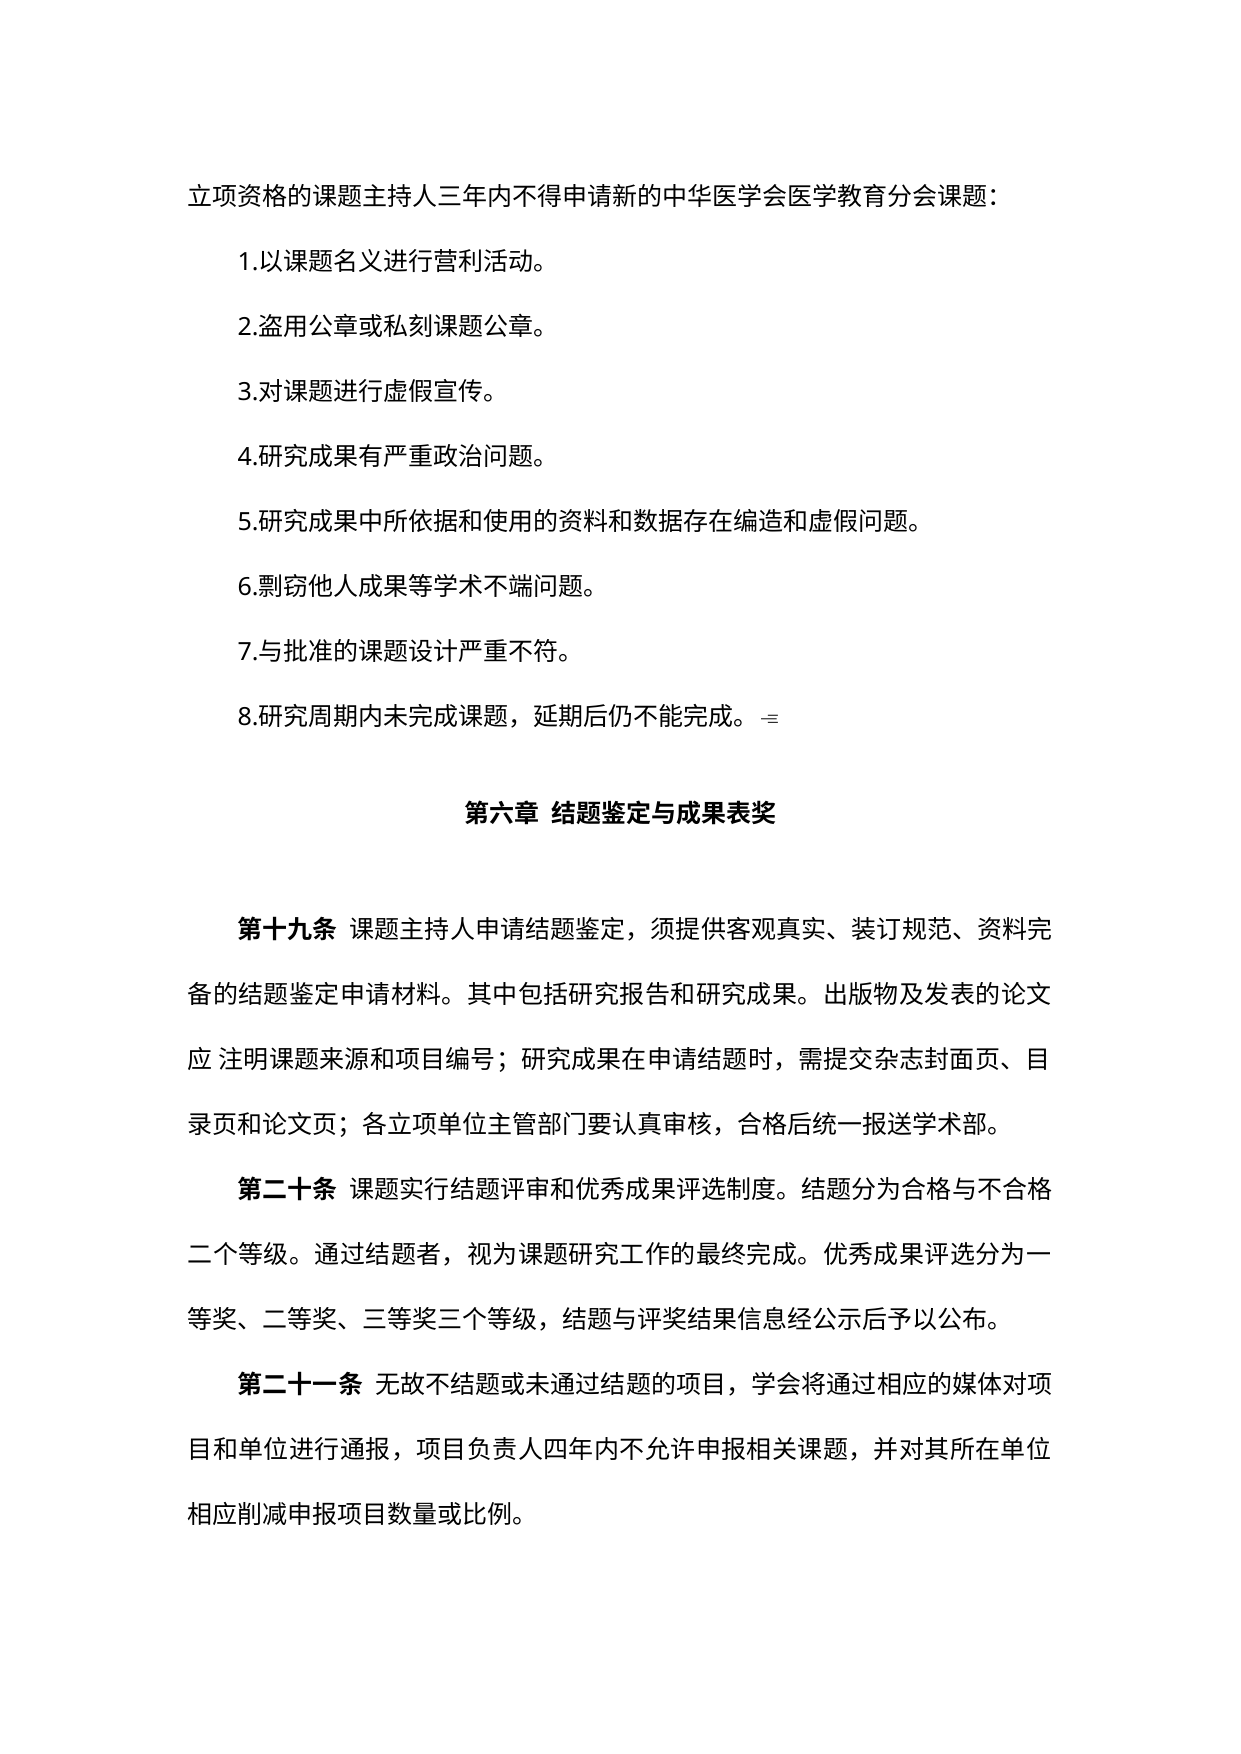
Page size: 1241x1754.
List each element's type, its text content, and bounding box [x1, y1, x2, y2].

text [187, 162, 1053, 227]
text 1.以课题名义进行营利活动。 [187, 227, 1053, 292]
text 2.盗用公章或私刻课题公章。 [187, 292, 1053, 357]
text 4.研究成果有严重政治问题。 [187, 422, 1053, 487]
text 第六章 结题鉴定与成果表奖 [187, 789, 1053, 830]
text 第二十条 课题实行结题评审和优秀成果评选制度。结题分为合格与不合格二个等级。通过结题者，视为课题研究工作的最终完成。优秀成果评选分为一等奖、二等奖、三等奖三个等级，结题与评奖结果信息经公示后予以公布。 [187, 1155, 1053, 1350]
text 3.对课题进行虚假宣传。 [187, 357, 1053, 422]
text 7.与批准的课题设计严重不符。 [187, 617, 1053, 682]
text 第二十一条 无故不结题或未通过结题的项目，学会将通过相应的媒体对项目和单位进行通报，项目负责人四年内不允许申报相关课题，并对其所在单位相应削减申报项目数量或比例。 [187, 1350, 1053, 1545]
text 6.剽窃他人成果等学术不端问题。 [187, 552, 1053, 617]
text 5.研究成果中所依据和使用的资料和数据存在编造和虚假问题。 [187, 487, 1053, 552]
text 8.研究周期内未完成课题，延期后仍不能完成。 [187, 682, 1053, 747]
text 第十九条 课题主持人申请结题鉴定，须提供客观真实、装订规范、资料完备的结题鉴定申请材料。其中包括研究报告和研究成果。出版物及发表的论文应 注明课题来源和项目编号；研究成果在申请结题时，需提交杂志封面页、目录页和论文页；各立项单位主管部门要认真审核，合格后统一报送学术部。 [187, 895, 1053, 1155]
